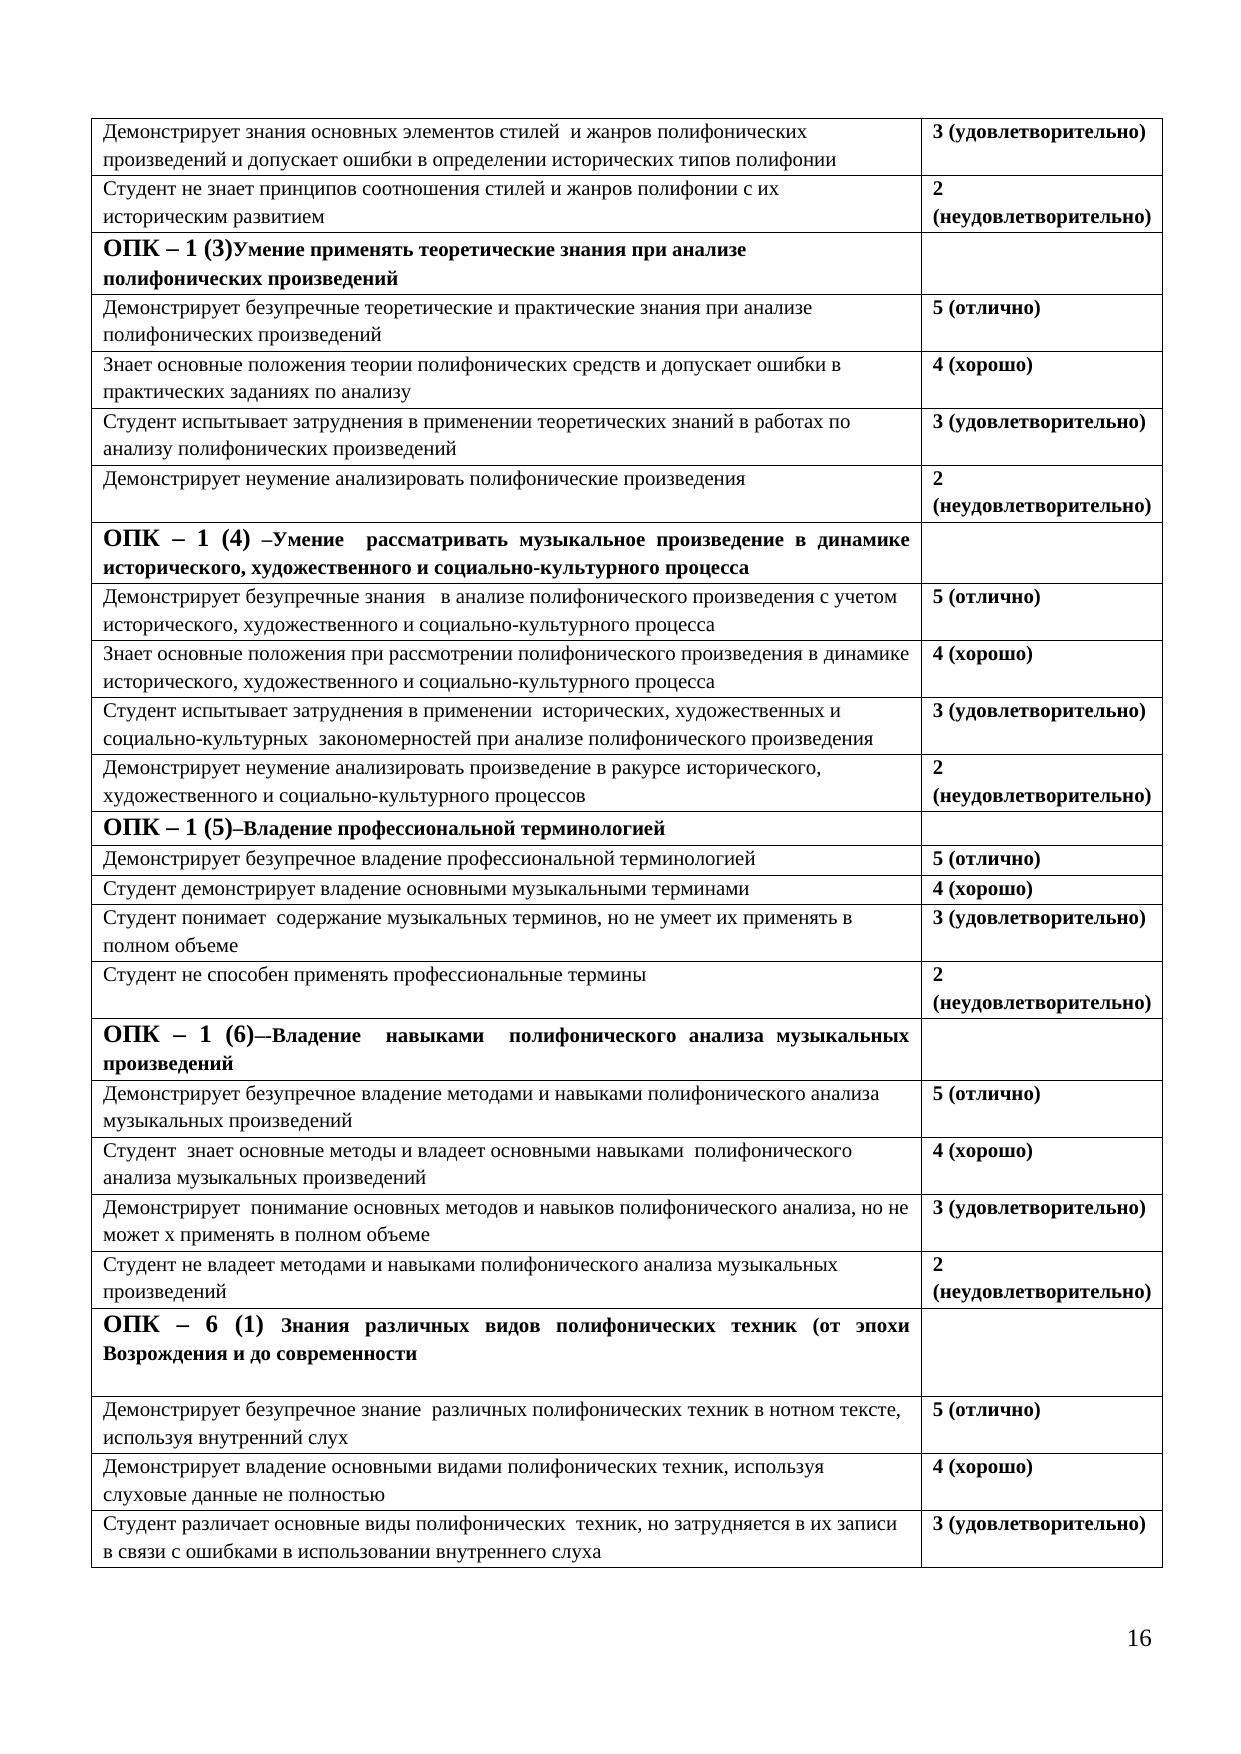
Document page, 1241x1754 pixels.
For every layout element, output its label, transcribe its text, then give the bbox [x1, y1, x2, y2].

table_cell 2 (неудовлетворительно) [922, 962, 1162, 1018]
table_cell 5 (отлично) [922, 1397, 1162, 1453]
table_cell 3 (удовлетворительно) [922, 409, 1162, 465]
table_cell 3 (удовлетворительно) [922, 698, 1162, 754]
table_cell Студент не знает принципов соотношения стилей и жанров полифонии с их историческим развитием [92, 176, 921, 232]
table_cell 3 (удовлетворительно) [922, 119, 1162, 175]
table_cell 5 (отлично) [922, 584, 1162, 640]
table_cell 4 (хорошо) [922, 352, 1162, 408]
table_cell 4 (хорошо) [922, 1138, 1162, 1194]
table_cell 5 (отлично) [922, 1081, 1162, 1137]
table_cell 2 (неудовлетворительно) [922, 176, 1162, 232]
table_cell Студент понимает содержание музыкальных терминов, но не умеет их применять в полном объеме [92, 905, 921, 961]
table_cell 2 (неудовлетворительно) [922, 466, 1162, 522]
table_cell Студент знает основные методы и владеет основными навыками полифонического анализа музыкальных произведений [92, 1138, 921, 1194]
table_cell Демонстрирует безупречное владение методами и навыками полифонического анализа музыкальных произведений [92, 1081, 921, 1137]
table_cell [922, 523, 1162, 583]
table_cell Демонстрирует неумение анализировать произведение в ракурсе исторического, художественного и социально-культурного процессов [92, 755, 921, 811]
table_cell Демонстрирует безупречное владение профессиональной терминологией [92, 846, 921, 875]
table_cell [922, 233, 1162, 294]
table_cell [922, 1309, 1162, 1396]
table_cell Студент не владеет методами и навыками полифонического анализа музыкальных произведений [92, 1252, 921, 1308]
table_cell ОПК – 1 (4) –Умение рассматривать музыкальное произведение в динамике исторического, художественного и социально-культурного процесса [92, 523, 921, 583]
table_cell ОПК – 1 (5)–Владение профессиональной терминологией [92, 812, 921, 845]
table_cell 3 (удовлетворительно) [922, 905, 1162, 961]
table_cell [922, 1019, 1162, 1080]
table_cell ОПК – 1 (6)–-Владение навыками полифонического анализа музыкальных произведений [92, 1019, 921, 1080]
table_cell Студент не способен применять профессиональные термины [92, 962, 921, 1018]
table_cell 5 (отлично) [922, 846, 1162, 875]
table_cell ОПК – 1 (3)Умение применять теоретические знания при анализе полифонических произведений [92, 233, 921, 294]
table_cell Знает основные положения при рассмотрении полифонического произведения в динамике исторического, художественного и социально-культурного процесса [92, 641, 921, 697]
table_cell 3 (удовлетворительно) [922, 1195, 1162, 1251]
table_cell 3 (удовлетворительно) [922, 1511, 1162, 1567]
table_cell Знает основные положения теории полифонических средств и допускает ошибки в практических заданиях по анализу [92, 352, 921, 408]
table_cell Демонстрирует безупречные знания в анализе полифонического произведения с учетом исторического, художественного и социально-культурного процесса [92, 584, 921, 640]
table_cell Студент испытывает затруднения в применении исторических, художественных и социально-культурных закономерностей при анализе полифонического произведения [92, 698, 921, 754]
table_cell Демонстрирует владение основными видами полифонических техник, используя слуховые данные не полностью [92, 1454, 921, 1510]
table_cell 5 (отлично) [922, 295, 1162, 351]
table_cell 2 (неудовлетворительно) [922, 755, 1162, 811]
table_cell Демонстрирует понимание основных методов и навыков полифонического анализа, но не может х применять в полном объеме [92, 1195, 921, 1251]
table_cell 4 (хорошо) [922, 641, 1162, 697]
table_cell 4 (хорошо) [922, 876, 1162, 904]
table_cell Демонстрирует безупречное знание различных полифонических техник в нотном тексте, используя внутренний слух [92, 1397, 921, 1453]
table_cell Студент различает основные виды полифонических техник, но затрудняется в их записи в связи с ошибками в использовании внутреннего слуха [92, 1511, 921, 1567]
table_cell 4 (хорошо) [922, 1454, 1162, 1510]
table_cell ОПК – 6 (1) Знания различных видов полифонических техник (от эпохи Возрождения и до современности [92, 1309, 921, 1396]
table_cell Демонстрирует знания основных элементов стилей и жанров полифонических произведений и допускает ошибки в определении исторических типов полифонии [92, 119, 921, 175]
table_cell [922, 812, 1162, 845]
table_cell Студент демонстрирует владение основными музыкальными терминами [92, 876, 921, 904]
table_cell Демонстрирует неумение анализировать полифонические произведения [92, 466, 921, 522]
table_cell 2 (неудовлетворительно) [922, 1252, 1162, 1308]
table_cell Демонстрирует безупречные теоретические и практические знания при анализе полифонических произведений [92, 295, 921, 351]
table_cell Студент испытывает затруднения в применении теоретических знаний в работах по анализу полифонических произведений [92, 409, 921, 465]
